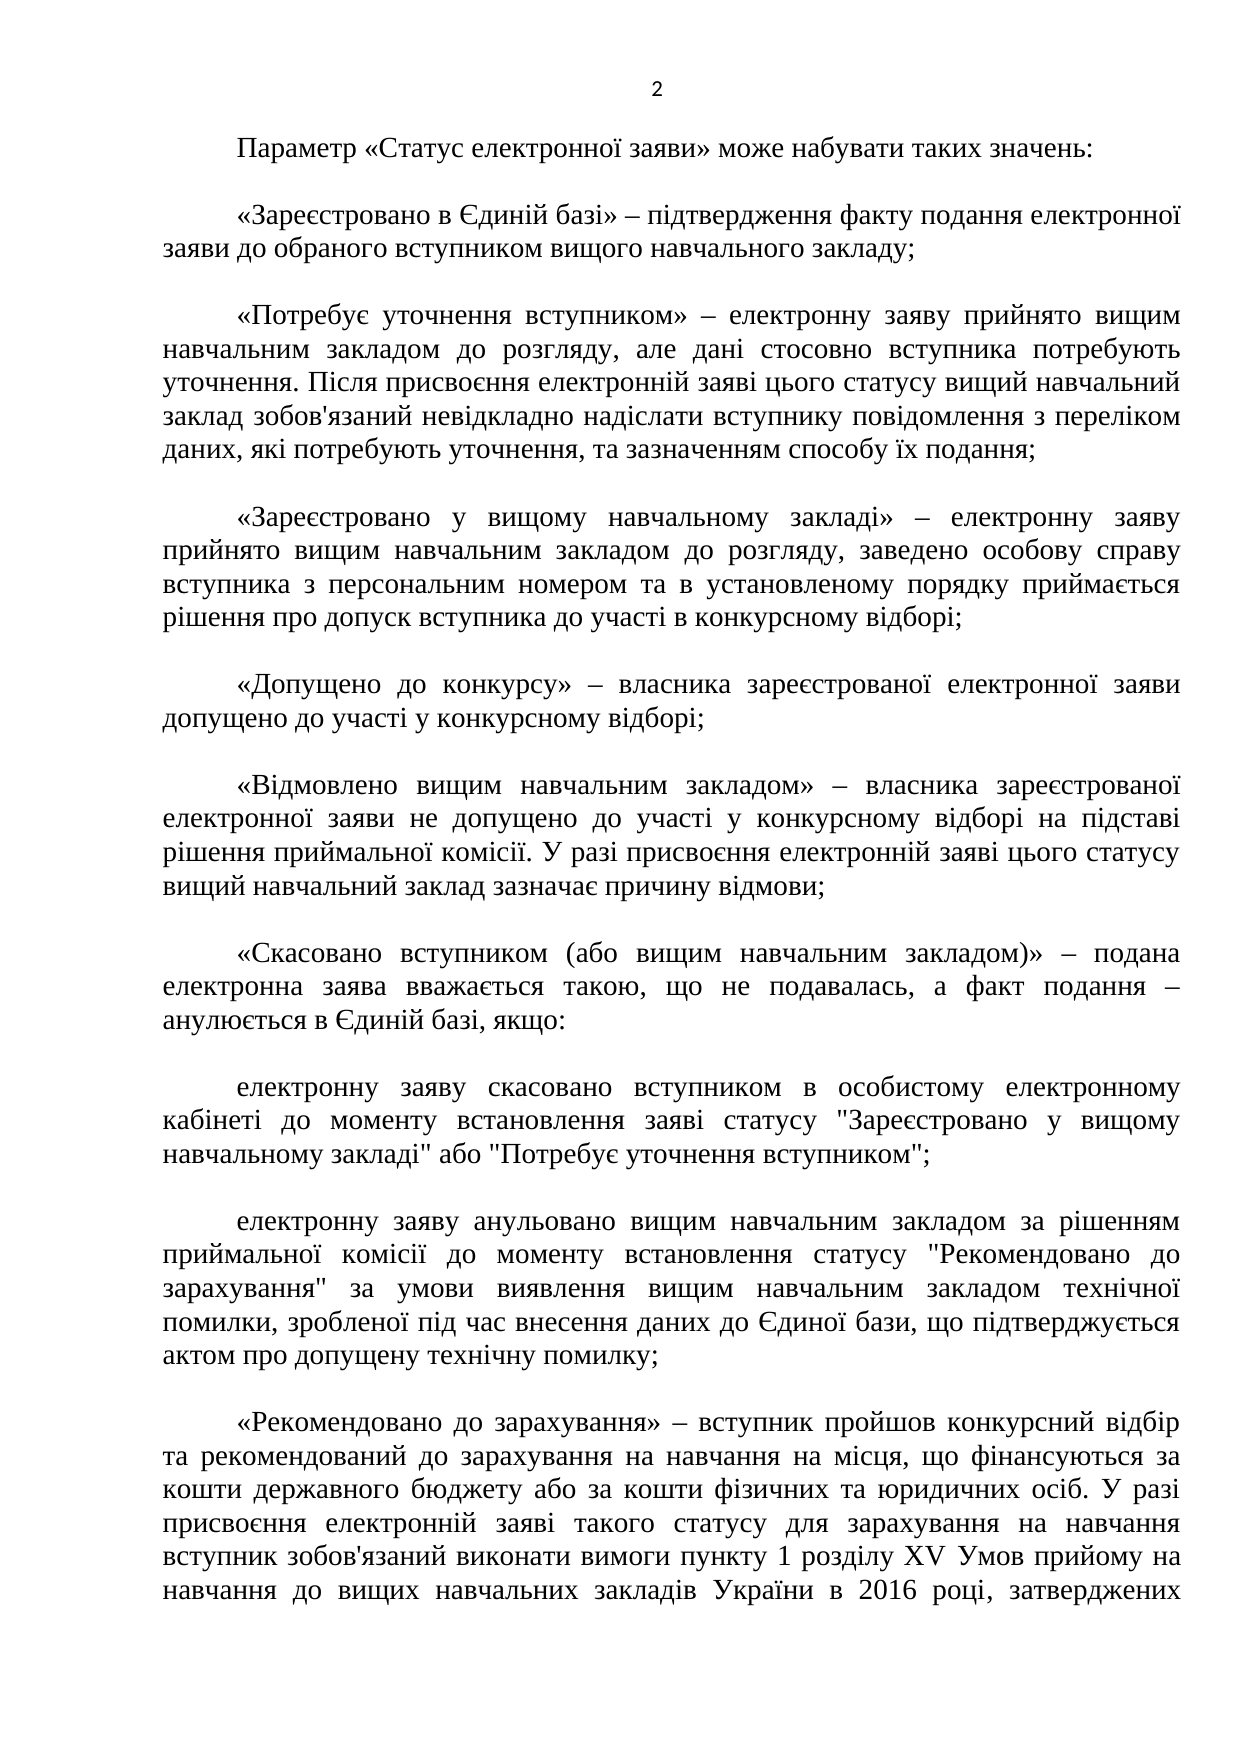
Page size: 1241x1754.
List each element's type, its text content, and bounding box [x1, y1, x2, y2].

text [162, 1404, 1181, 1606]
text «Потребує уточнення вступником» – електронну заяву прийнято вищим навчальним закладом до розгляду, але дані стосовно вступника потребують уточнення. Після присвоєння електронній заяві цього статусу вищий навчальний заклад зобов'язаний невідкладно надіслати вступнику повідомлення з переліком даних, які потребують уточнення, та зазначенням способу їх подання; [162, 297, 1181, 465]
text електронну заяву анульовано вищим навчальним закладом за рішенням приймальної комісії до моменту встановлення статусу "Рекомендовано до зарахування" за умови виявлення вищим навчальним закладом технічної помилки, зробленої під час внесення даних до Єдиної бази, що підтверджується актом про допущену технічну помилку; [162, 1203, 1181, 1371]
text «Відмовлено вищим навчальним закладом» – власника зареєстрованої електронної заяви не допущено до участі у конкурсному відборі на підставі рішення приймальної комісії. У разі присвоєння електронній заяві цього статусу вищий навчальний заклад зазначає причину відмови; [162, 767, 1181, 901]
text «Допущено до конкурсу» – власника зареєстрованої електронної заяви допущено до участі у конкурсному відборі; [162, 666, 1181, 733]
text «Скасовано вступником (або вищим навчальним закладом)» – подана електронна заява вважається такою, що не подавалась, а факт подання – анулюється в Єдиній базі, якщо: [162, 935, 1181, 1035]
text Параметр «Статус електронної заяви» може набувати таких значень: [162, 130, 1181, 163]
text «Зареєстровано в Єдиній базі» – підтвердження факту подання електронної заяви до обраного вступником вищого навчального закладу; [162, 197, 1181, 264]
text «Зареєстровано у вищому навчальному закладі» – електронну заяву прийнято вищим навчальним закладом до розгляду, заведено особову справу вступника з персональним номером та в установленому порядку приймається рішення про допуск вступника до участі в конкурсному відборі; [162, 499, 1181, 633]
text електронну заяву скасовано вступником в особистому електронному кабінеті до моменту встановлення заяві статусу "Зареєстровано у вищому навчальному закладі" або "Потребує уточнення вступником"; [162, 1069, 1181, 1169]
